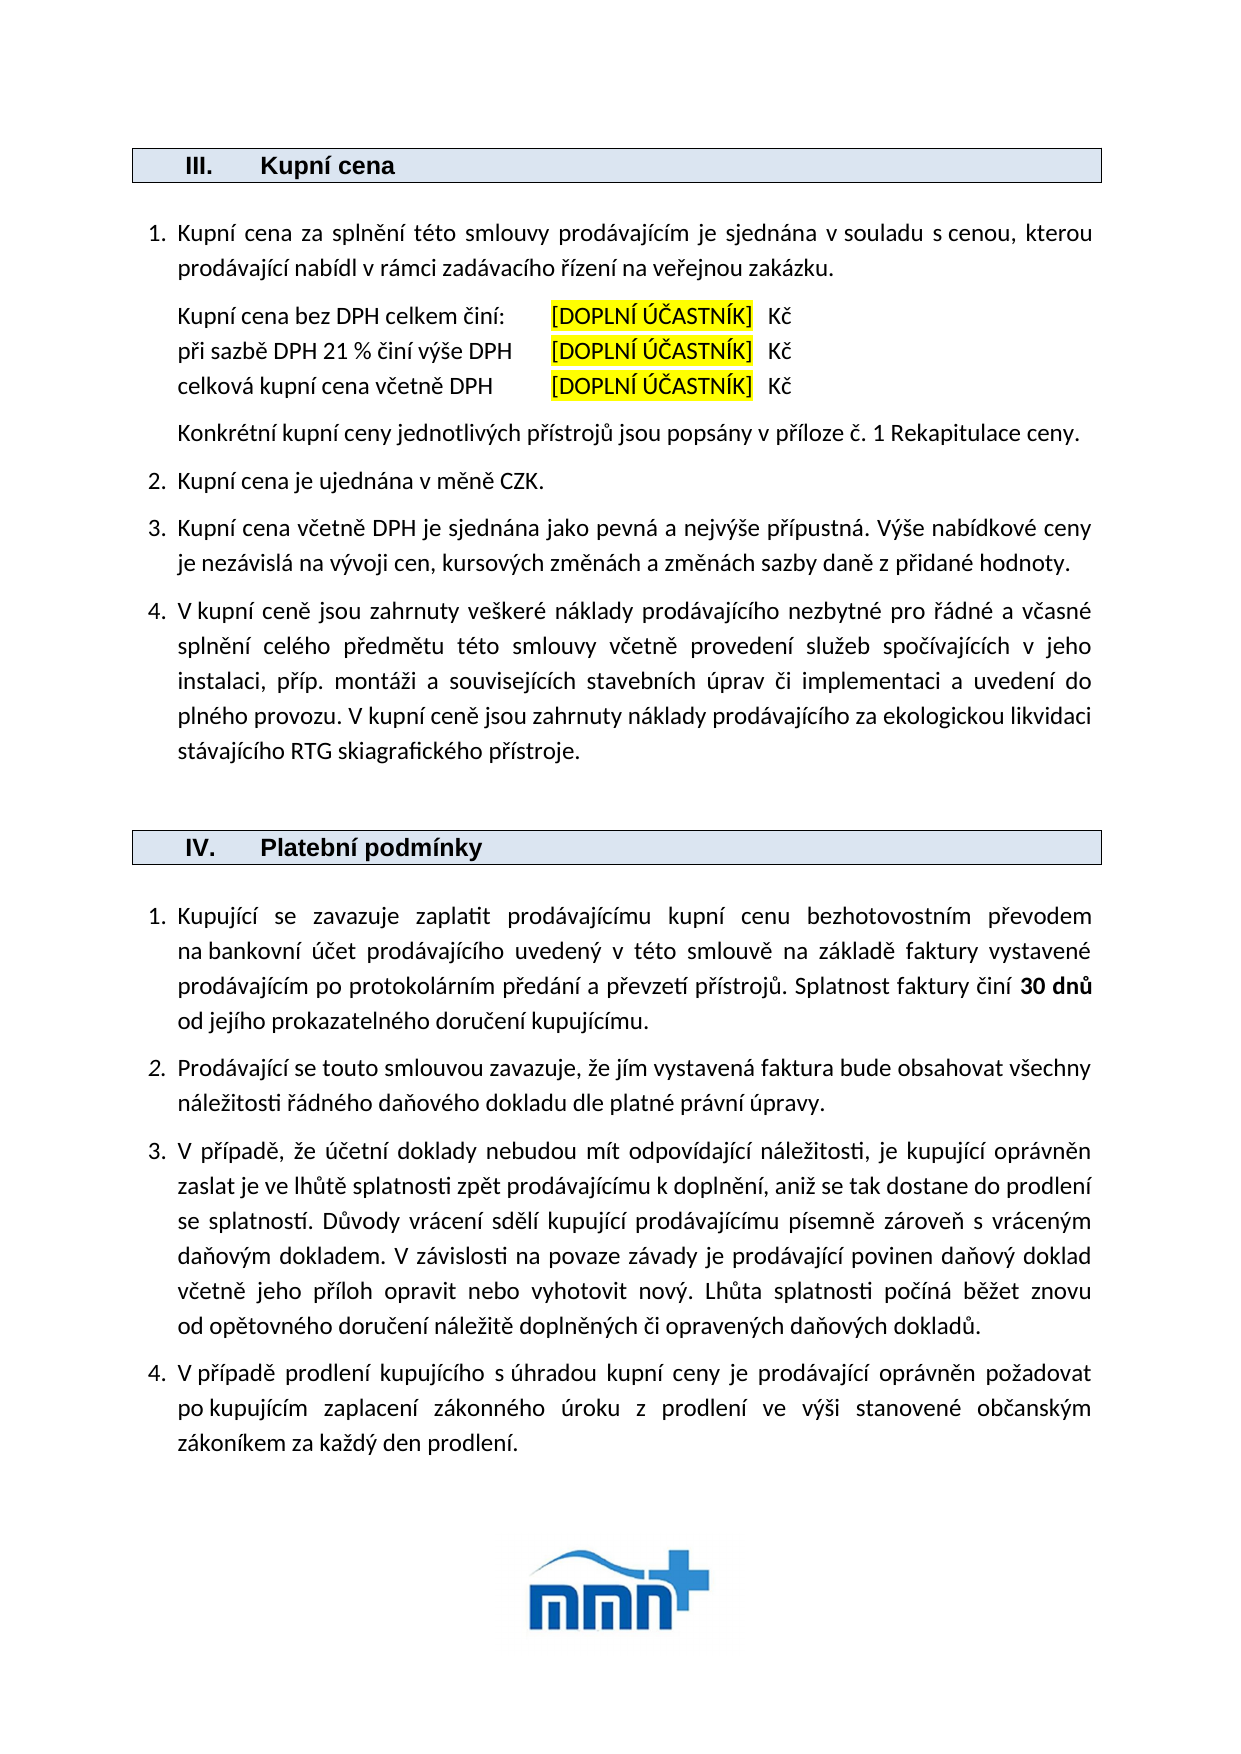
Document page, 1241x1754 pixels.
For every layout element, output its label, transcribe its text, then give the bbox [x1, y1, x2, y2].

subtitle Kupní cena [133, 149, 1101, 182]
text Kupní cena bez DPH celkem činí: [DOPLNÍ ÚČASTNÍK] Kč [753, 300, 1093, 331]
list Kupní cena je ujednána v měně CZK. [148, 465, 1093, 496]
picture [495, 1533, 745, 1656]
text celková kupní cena včetně DPH [DOPLNÍ ÚČASTNÍK] Kč [753, 370, 1093, 401]
list Prodávající se touto smlouvou zavazuje, že jím vystavená faktura bude obsahovat všechny náležitosti řádného daňového dokladu dle platné právní úpravy. [148, 1053, 1093, 1118]
list Kupní cena včetně DPH je sjednána jako pevná a nejvýše přípustná. Výše nabídkové ceny je nezávislá na vývoji cen, kursových změnách a změnách sazby daně z přidané hodnoty. [148, 513, 1093, 578]
text celková kupní cena včetně DPH [DOPLNÍ ÚČASTNÍK] Kč [177, 370, 551, 401]
text při sazbě DPH 21 % činí výše DPH [DOPLNÍ ÚČASTNÍK] Kč [753, 335, 1093, 366]
subtitle Platební podmínky [133, 831, 1101, 864]
text Kupní cena bez DPH celkem činí: [DOPLNÍ ÚČASTNÍK] Kč [177, 300, 551, 331]
text Konkrétní kupní ceny jednotlivých přístrojů jsou popsány v příloze č. 1 Rekapitulace ceny. [177, 418, 1093, 448]
text při sazbě DPH 21 % činí výše DPH [DOPLNÍ ÚČASTNÍK] Kč [177, 335, 551, 366]
list V kupní ceně jsou zahrnuty veškeré náklady prodávajícího nezbytné pro řádné a včasné splnění celého předmětu této smlouvy včetně provedení služeb spočívajících v jeho instalaci, příp. montáži a souvisejících stavebních úprav či implementaci a uvedení do plného provozu. V kupní ceně jsou zahrnuty náklady prodávajícího za ekologickou likvidaci stávajícího RTG skiagrafického přístroje. [148, 595, 1093, 766]
list Kupující se zavazuje zaplatit prodávajícímu kupní cenu bezhotovostním převodem na bankovní účet prodávajícího uvedený v této smlouvě na základě faktury vystavené prodávajícím po protokolárním předání a převzetí přístrojů. Splatnost faktury činí 30 dnů od jejího prokazatelného doručení kupujícímu. [148, 900, 1093, 1036]
list Kupní cena za splnění této smlouvy prodávajícím je sjednána v souladu s cenou, kterou prodávající nabídl v rámci zadávacího řízení na veřejnou zakázku. [148, 218, 1093, 283]
list V případě prodlení kupujícího s úhradou kupní ceny je prodávající oprávněn požadovat po kupujícím zaplacení zákonného úroku z prodlení ve výši stanovené občanským zákoníkem za každý den prodlení. [148, 1358, 1093, 1458]
list V případě, že účetní doklady nebudou mít odpovídající náležitosti, je kupující oprávněn zaslat je ve lhůtě splatnosti zpět prodávajícímu k doplnění, aniž se tak dostane do prodlení se splatností. Důvody vrácení sdělí kupující prodávajícímu písemně zároveň s vráceným daňovým dokladem. V závislosti na povaze závady je prodávající povinen daňový doklad včetně jeho příloh opravit nebo vyhotovit nový. Lhůta splatnosti počíná běžet znovu od opětovného doručení náležitě doplněných či opravených daňových dokladů. [148, 1135, 1093, 1341]
